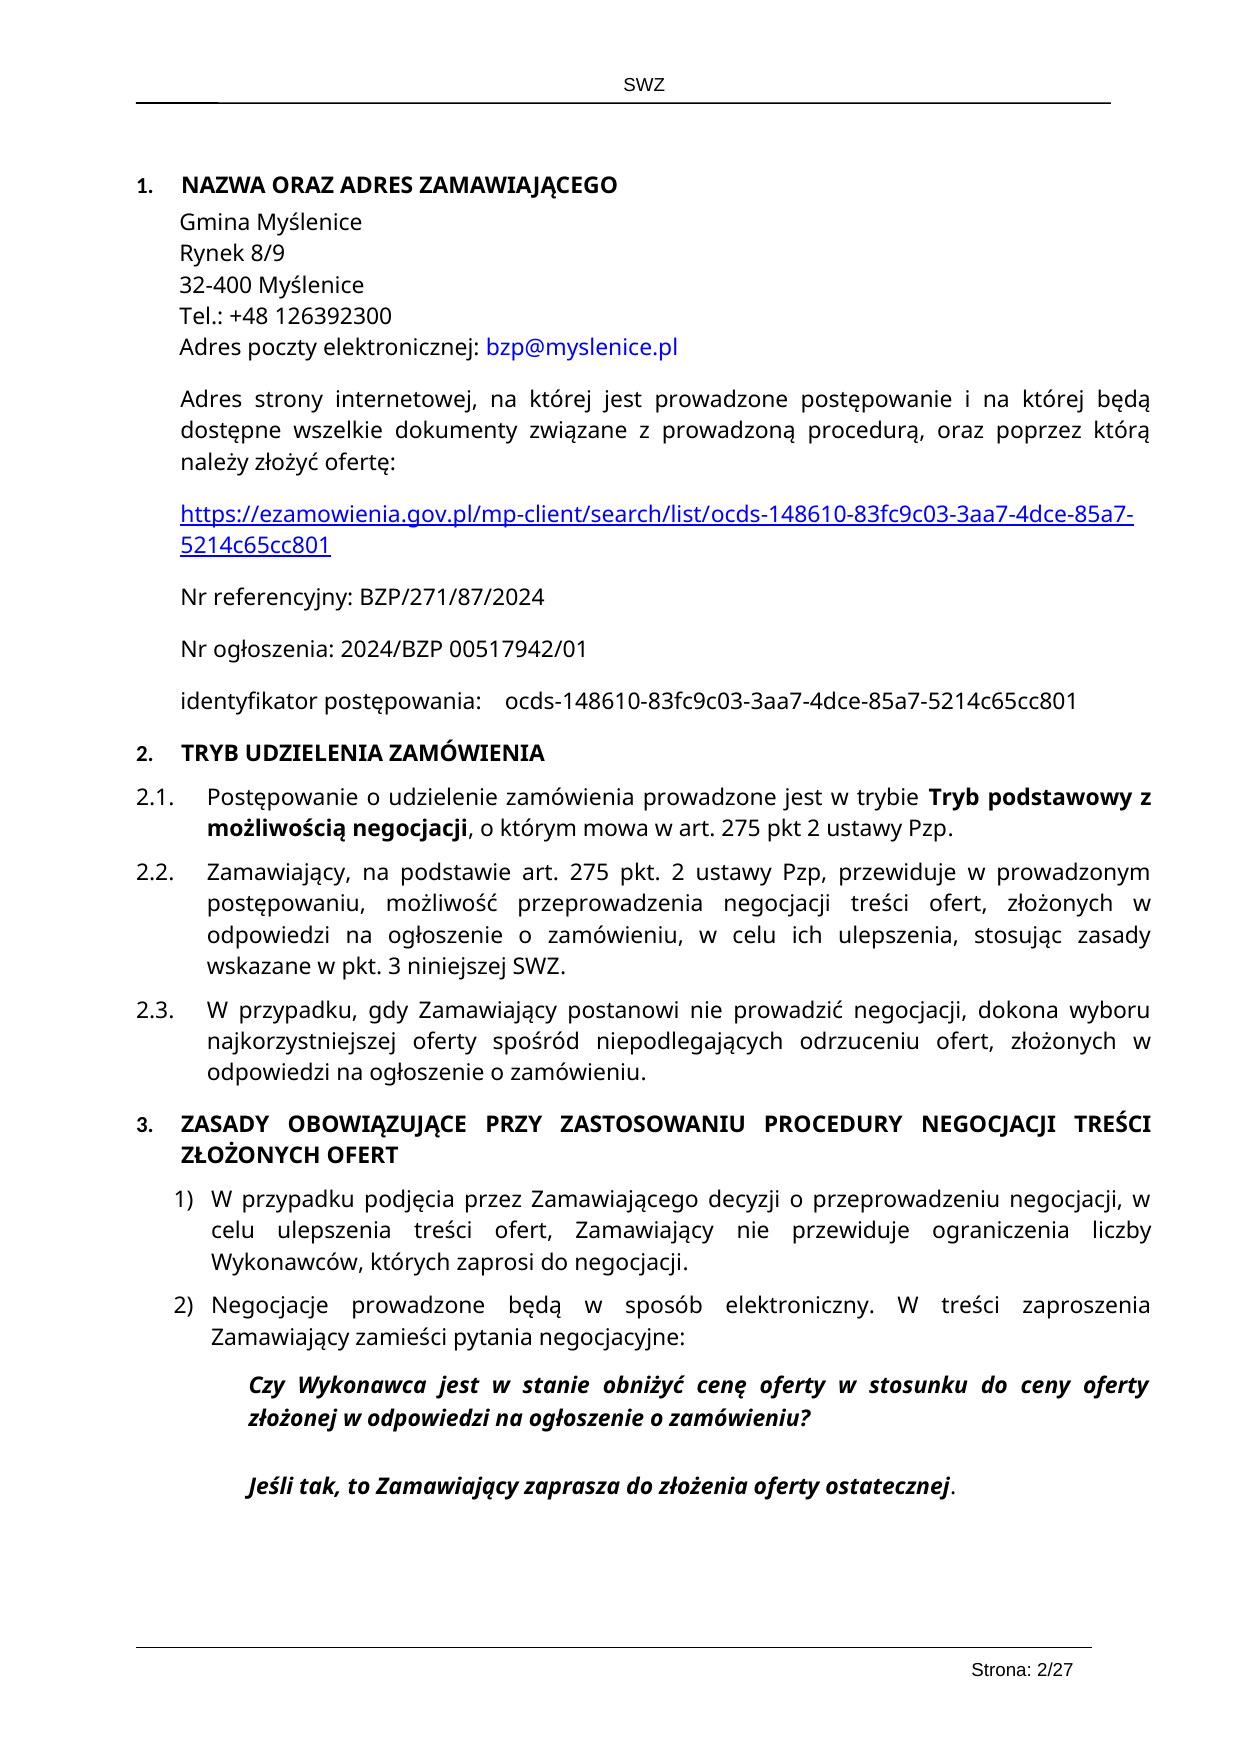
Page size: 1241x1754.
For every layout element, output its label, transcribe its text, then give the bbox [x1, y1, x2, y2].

text Gmina Myślenice [173, 206, 1152, 237]
list Jeśli tak, to Zamawiający zaprasza do złożenia oferty ostatecznej. [248, 1470, 1152, 1501]
list W przypadku podjęcia przez Zamawiającego decyzji o przeprowadzeniu negocjacji, w celu ulepszenia treści ofert, Zamawiający nie przewiduje ograniczenia liczby Wykonawców, których zaprosi do negocjacji. [173, 1183, 1152, 1277]
text Tel.: +48 126392300 [173, 300, 1152, 331]
subtitle Nr ogłoszenia: 2024/BZP 00517942/01 [180, 633, 1152, 664]
list Czy Wykonawca jest w stanie obniżyć cenę oferty w stosunku do ceny oferty złożonej w odpowiedzi na ogłoszenie o zamówieniu? [248, 1368, 1152, 1433]
text Rynek 8/9 [173, 237, 1152, 268]
subtitle Tryb udzielenia zamówienia [136, 737, 1152, 768]
text 32-400 Myślenice [173, 268, 1152, 300]
subtitle identyfikator postępowania: ocds-148610-83fc9c03-3aa7-4dce-85a7-5214c65cc801 [180, 685, 1152, 716]
subtitle Adres strony internetowej, na której jest prowadzone postępowanie i na której będą dostępne wszelkie dokumenty związane z prowadzoną procedurą, oraz poprzez którą należy złożyć ofertę: [180, 383, 1152, 477]
list Zamawiający, na podstawie art. 275 pkt. 2 ustawy Pzp, przewiduje w prowadzonym postępowaniu, możliwość przeprowadzenia negocjacji treści ofert, złożonych w odpowiedzi na ogłoszenie o zamówieniu, w celu ich ulepszenia, stosując zasady wskazane w pkt. 3 niniejszej SWZ. [136, 856, 1152, 981]
list W przypadku, gdy Zamawiający postanowi nie prowadzić negocjacji, dokona wyboru najkorzystniejszej oferty spośród niepodlegających odrzuceniu ofert, złożonych w odpowiedzi na ogłoszenie o zamówieniu. [136, 993, 1152, 1087]
list Negocjacje prowadzone będą w sposób elektroniczny. W treści zaproszenia Zamawiający zamieści pytania negocjacyjne: [173, 1289, 1152, 1352]
text Adres poczty elektronicznej: bzp@myslenice.pl [173, 331, 1152, 362]
list Zasady obowiązujące PRZY ZASTOSOWANIU PROCEDURY NEGOCJACJI TREŚCI ZŁOŻONYCH OFERT [136, 1108, 1152, 1171]
list Nazwa oraz adres Zamawiającego [136, 168, 1152, 200]
subtitle Nr referencyjny: BZP/271/87/2024 [180, 581, 1152, 612]
subtitle https://ezamowienia.gov.pl/mp-client/search/list/ocds-148610-83fc9c03-3aa7-4dce-85a7-5214c65cc801 [180, 498, 1152, 560]
list Postępowanie o udzielenie zamówienia prowadzone jest w trybie Tryb podstawowy z możliwością negocjacji, o którym mowa w art. 275 pkt 2 ustawy Pzp. [136, 781, 1152, 843]
